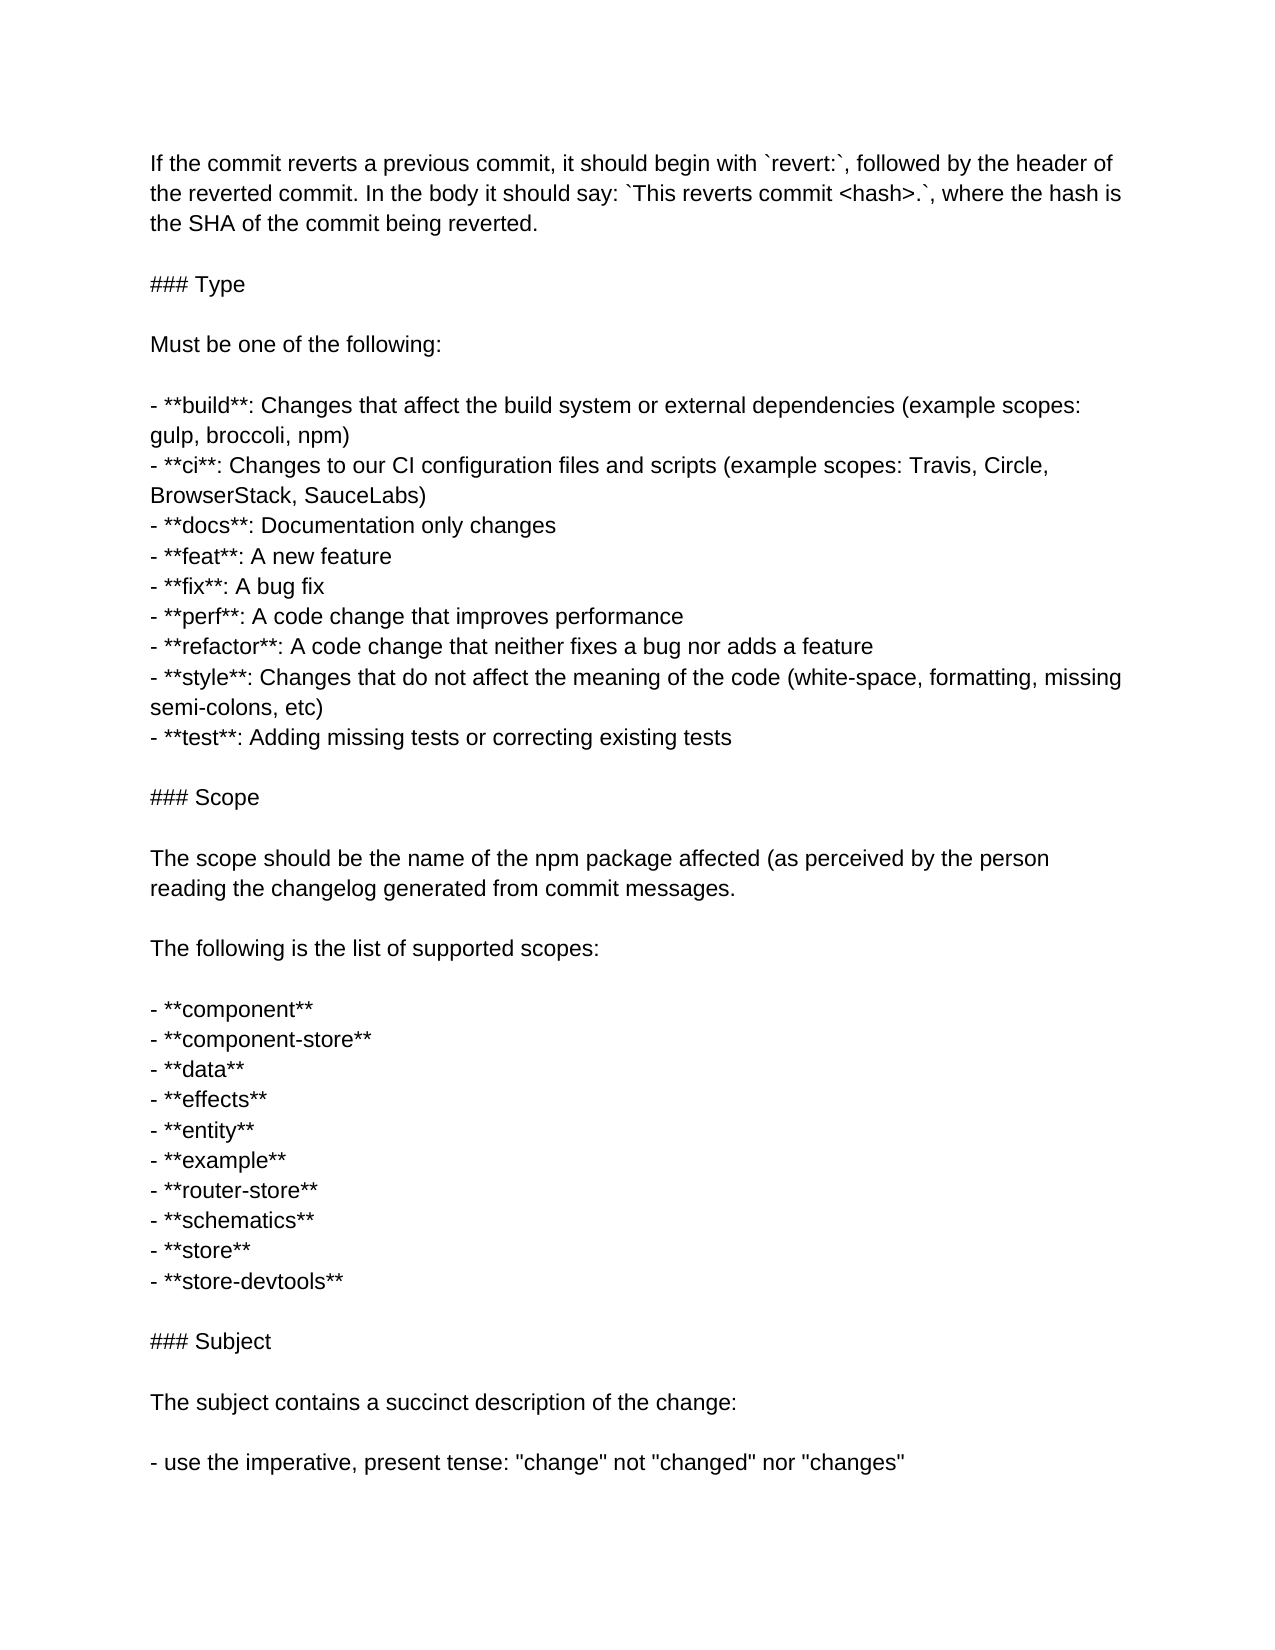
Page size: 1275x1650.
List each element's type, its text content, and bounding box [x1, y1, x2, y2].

text - **refactor**: A code change that neither fixes a bug nor adds a feature [150, 633, 1125, 660]
text - **effects** [150, 1086, 1125, 1113]
text ### Type [150, 271, 1125, 297]
text - **store-devtools** [150, 1268, 1125, 1294]
text ### Subject [150, 1328, 1125, 1354]
text - **example** [150, 1147, 1125, 1173]
text - **router-store** [150, 1177, 1125, 1203]
text - **schematics** [150, 1207, 1125, 1234]
text If the commit reverts a previous commit, it should begin with `revert:`, followed by the header of the reverted commit. In the body it should say: `This reverts commit <hash>.`, where the hash is the SHA of the commit being reverted. [150, 150, 1125, 237]
text - **test**: Adding missing tests or correcting existing tests [150, 724, 1125, 750]
text - **store** [150, 1237, 1125, 1264]
text - **docs**: Documentation only changes [150, 512, 1125, 539]
text - **style**: Changes that do not affect the meaning of the code (white-space, formatting, missing semi-colons, etc) [150, 663, 1125, 720]
text - **fix**: A bug fix [150, 573, 1125, 599]
text Must be one of the following: [150, 331, 1125, 358]
text - **entity** [150, 1117, 1125, 1143]
text - **perf**: A code change that improves performance [150, 603, 1125, 629]
text The following is the list of supported scopes: [150, 935, 1125, 962]
text - **feat**: A new feature [150, 543, 1125, 569]
text - **ci**: Changes to our CI configuration files and scripts (example scopes: Travis, Circle, BrowserStack, SauceLabs) [150, 452, 1125, 509]
text - **component-store** [150, 1026, 1125, 1052]
text ### Scope [150, 784, 1125, 811]
text - **build**: Changes that affect the build system or external dependencies (example scopes: gulp, broccoli, npm) [150, 392, 1125, 448]
text - **data** [150, 1056, 1125, 1083]
text - **component** [150, 996, 1125, 1022]
text - use the imperative, present tense: "change" not "changed" nor "changes" [150, 1449, 1125, 1475]
text The scope should be the name of the npm package affected (as perceived by the person reading the changelog generated from commit messages. [150, 845, 1125, 901]
text The subject contains a succinct description of the change: [150, 1388, 1125, 1415]
